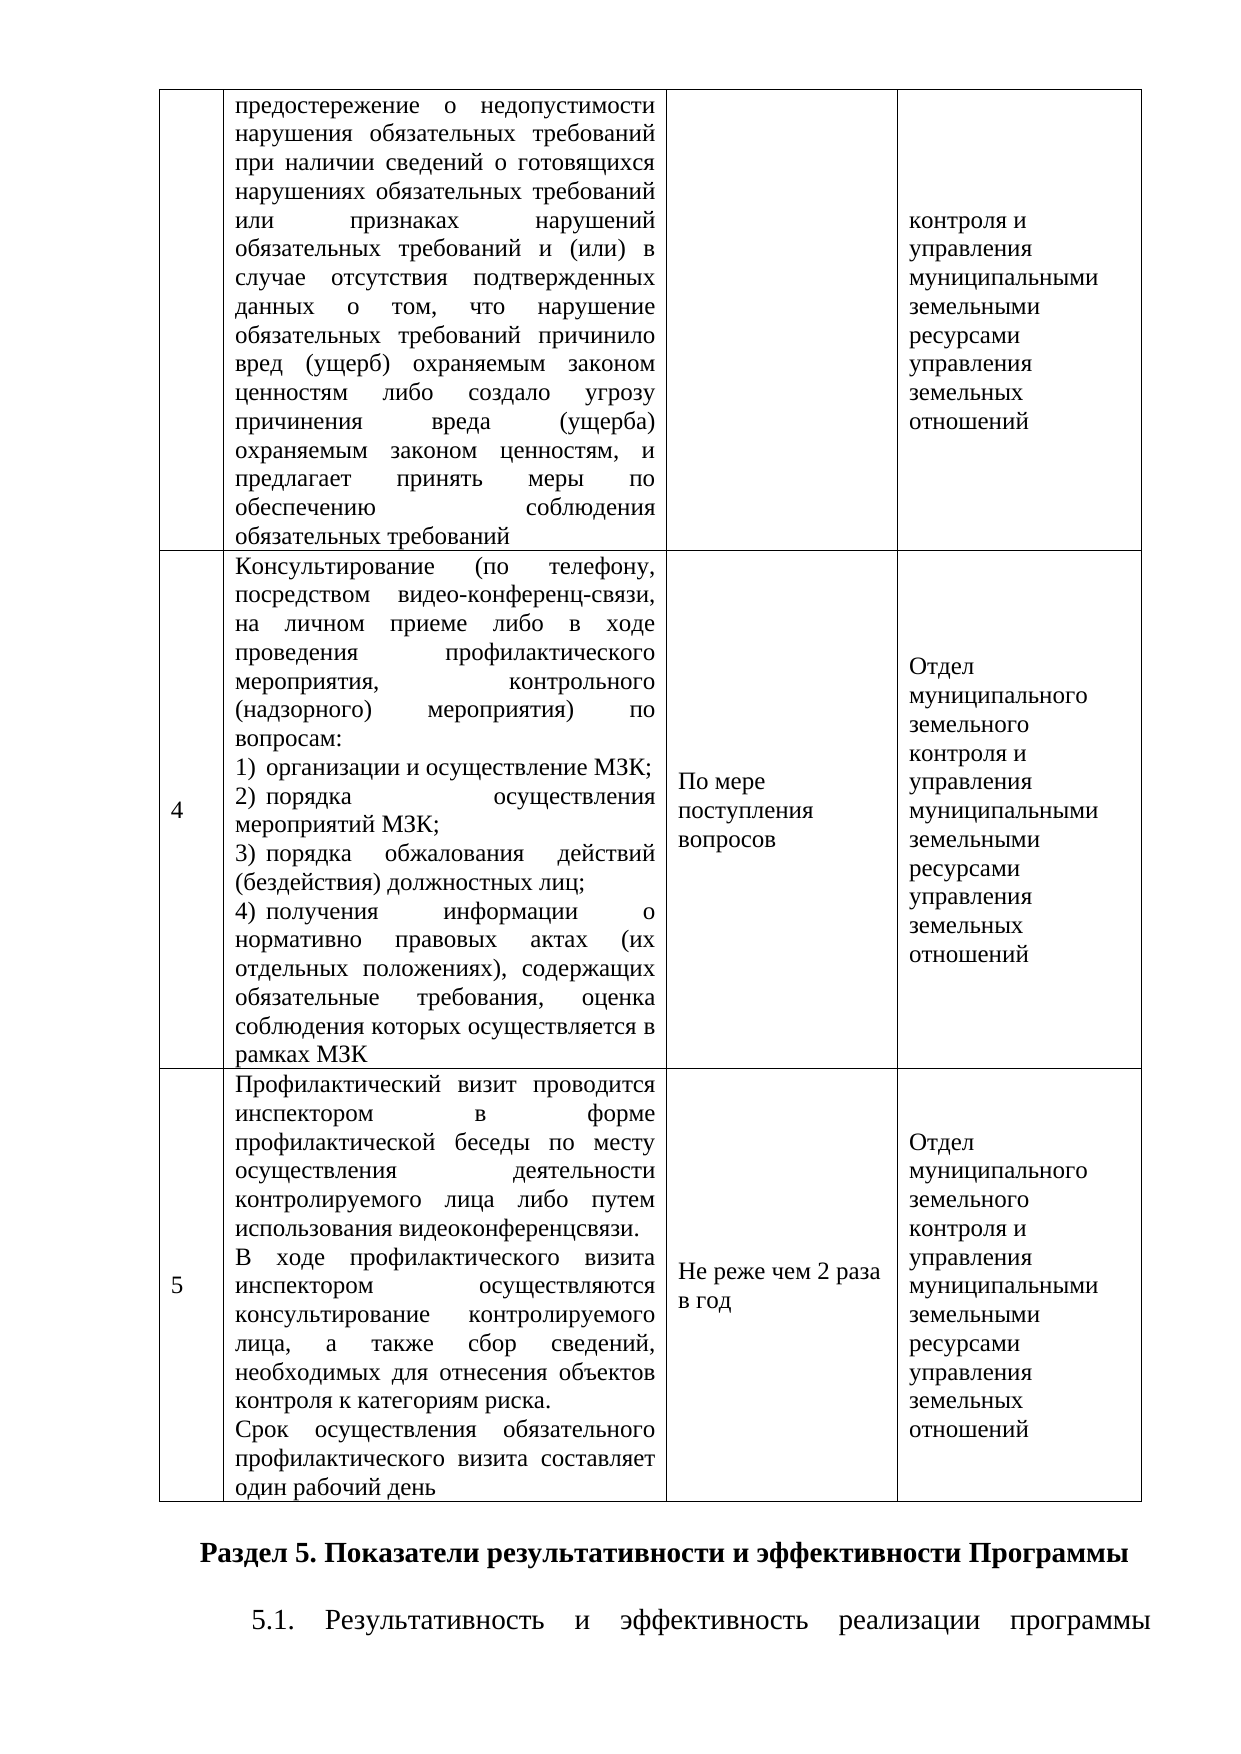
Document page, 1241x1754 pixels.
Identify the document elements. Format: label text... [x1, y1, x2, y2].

table_cell По мере поступления вопросов [667, 551, 897, 1068]
table_cell 3 [160, 90, 223, 550]
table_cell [224, 90, 666, 550]
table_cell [898, 90, 1141, 550]
table_cell 5 [160, 1069, 223, 1501]
title Раздел 5. Показатели результативности и эффективности Программы [177, 1535, 1152, 1569]
table_cell Консультирование (по телефону, посредством видео-конференц-связи, на личном приеме либо в ходе проведения профилактического мероприятия, контрольного (надзорного) мероприятия) по вопросам: организации и осуществление МЗК; порядка осуществления мероприятий МЗК; порядка обжалования действий (бездействия) должностных лиц; получения информации о нормативно правовых актах (их отдельных положениях), содержащих обязательные требования, оценка соблюдения которых осуществляется в рамках МЗК [224, 551, 666, 1068]
table_cell Отдел муниципального земельного контроля и управления муниципальными земельными ресурсами управления земельных отношений [898, 1069, 1141, 1501]
table_cell Не реже чем 2 раза в год [667, 1069, 897, 1501]
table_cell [667, 90, 897, 550]
table_cell Отдел муниципального земельного контроля и управления муниципальными земельными ресурсами управления земельных отношений [898, 551, 1141, 1068]
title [177, 1602, 1152, 1636]
table_cell 4 [160, 551, 223, 1068]
table_cell Профилактический визит проводится инспектором в форме профилактической беседы по месту осуществления деятельности контролируемого лица либо путем использования видеоконференцсвязи. В ходе профилактического визита инспектором осуществляются консультирование контролируемого лица, а также сбор сведений, необходимых для отнесения объектов контроля к категориям риска. Срок осуществления обязательного профилактического визита составляет один рабочий день [224, 1069, 666, 1501]
